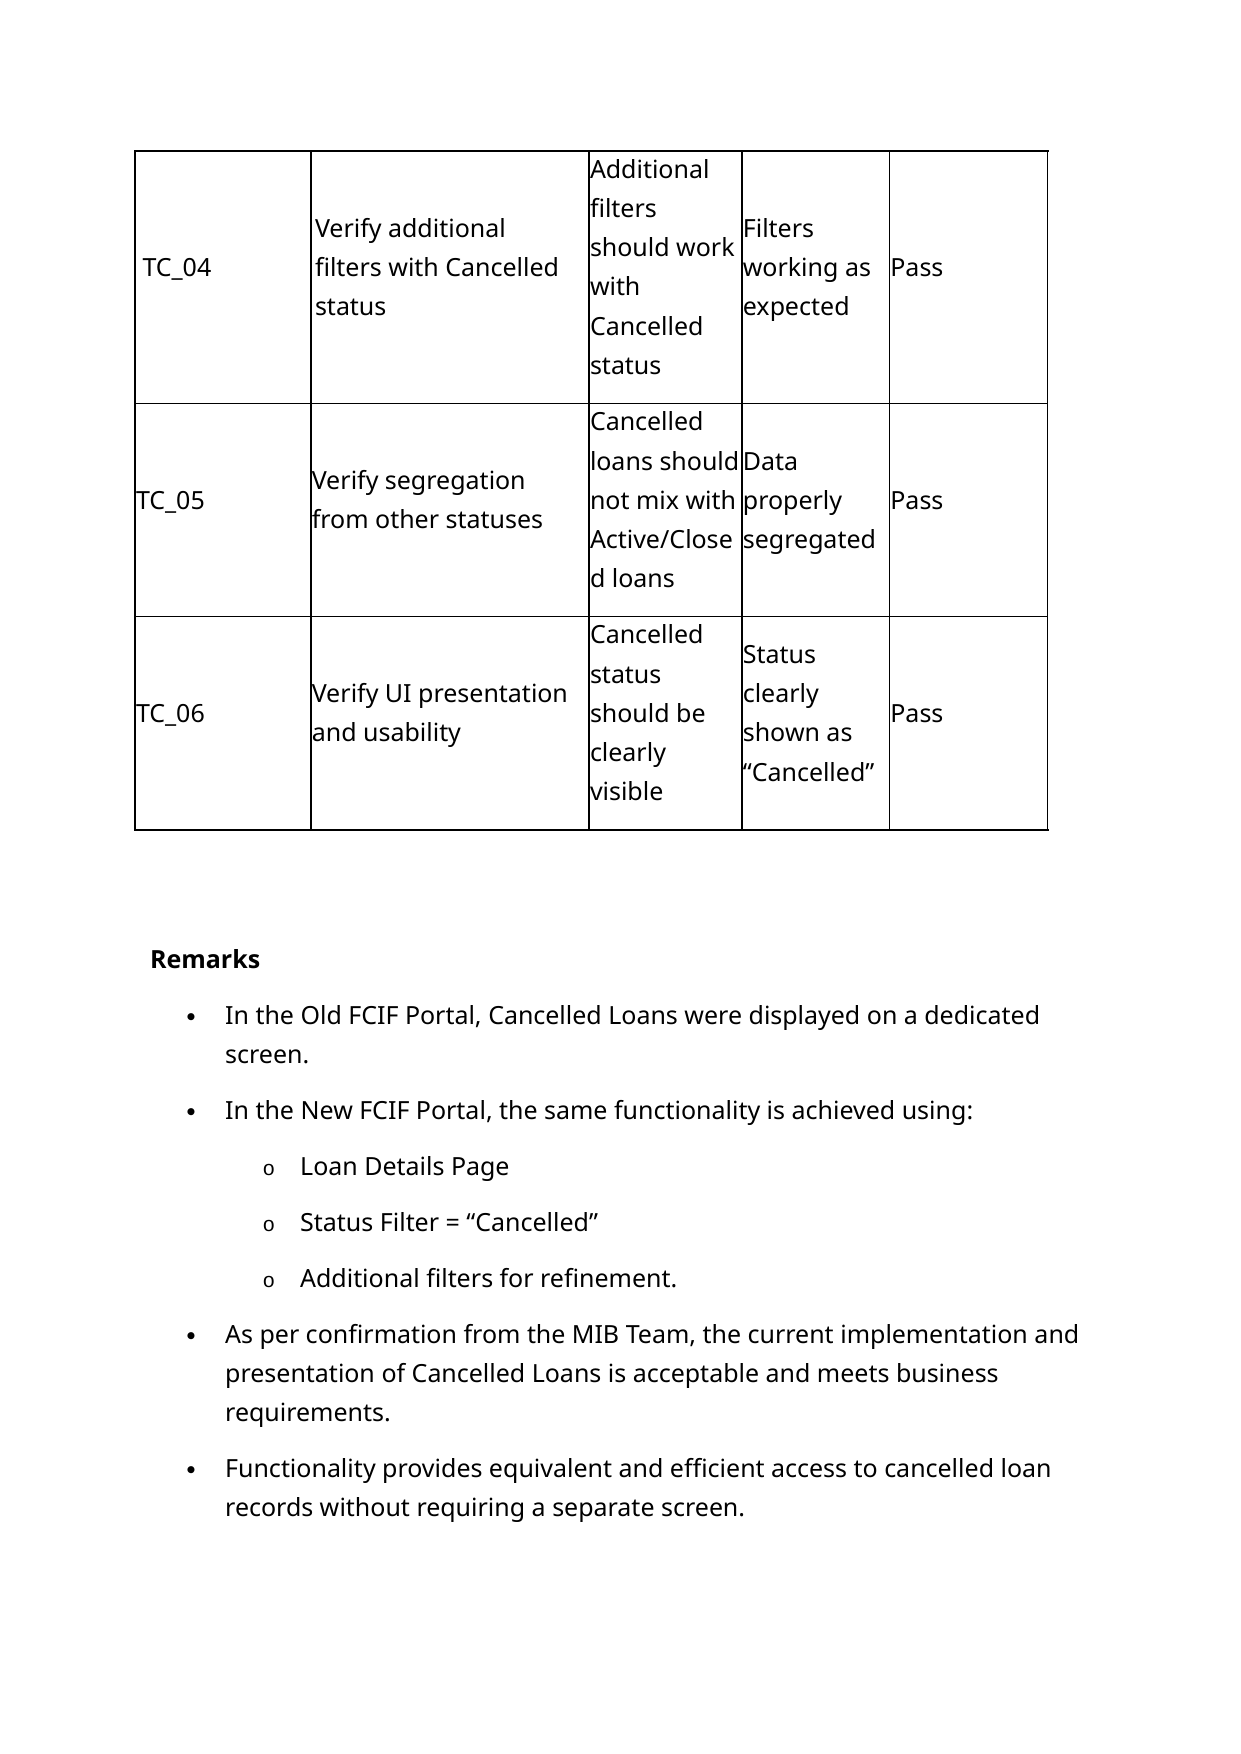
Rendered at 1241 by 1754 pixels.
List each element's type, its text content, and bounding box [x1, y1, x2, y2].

text Remarks [150, 942, 1090, 976]
table_cell Filters working as expected [743, 152, 889, 402]
table_cell Additional filters should work with Cancelled status [590, 152, 741, 402]
table_cell Cancelled status should be clearly visible [590, 617, 741, 829]
table_cell Verify segregation from other statuses [312, 404, 588, 616]
list In the New FCIF Portal, the same functionality is achieved using: [187, 1093, 1090, 1127]
list Loan Details Page [262, 1149, 1090, 1183]
list As per confirmation from the MIB Team, the current implementation and presentation of Cancelled Loans is acceptable and meets business requirements. [187, 1316, 1090, 1429]
table_cell Status clearly shown as “Cancelled” [743, 617, 889, 829]
list Status Filter = “Cancelled” [262, 1204, 1090, 1239]
table_cell Pass [890, 617, 1047, 829]
table_cell Verify UI presentation and usability [312, 617, 588, 829]
table_cell Pass [890, 152, 1047, 402]
table_cell Cancelled loans should not mix with Active/Closed loans [590, 404, 741, 616]
list Functionality provides equivalent and efficient access to cancelled loan records without requiring a separate screen. [187, 1450, 1090, 1524]
table_cell TC_05 [136, 404, 310, 616]
table_cell Pass [890, 404, 1047, 616]
list In the Old FCIF Portal, Cancelled Loans were displayed on a dedicated screen. [187, 998, 1090, 1071]
table_cell Data properly segregated [743, 404, 889, 616]
table_cell TC_06 [136, 617, 310, 829]
table_cell TC_04 [136, 152, 310, 402]
table_cell [312, 152, 588, 402]
list Additional filters for refinement. [262, 1260, 1090, 1294]
